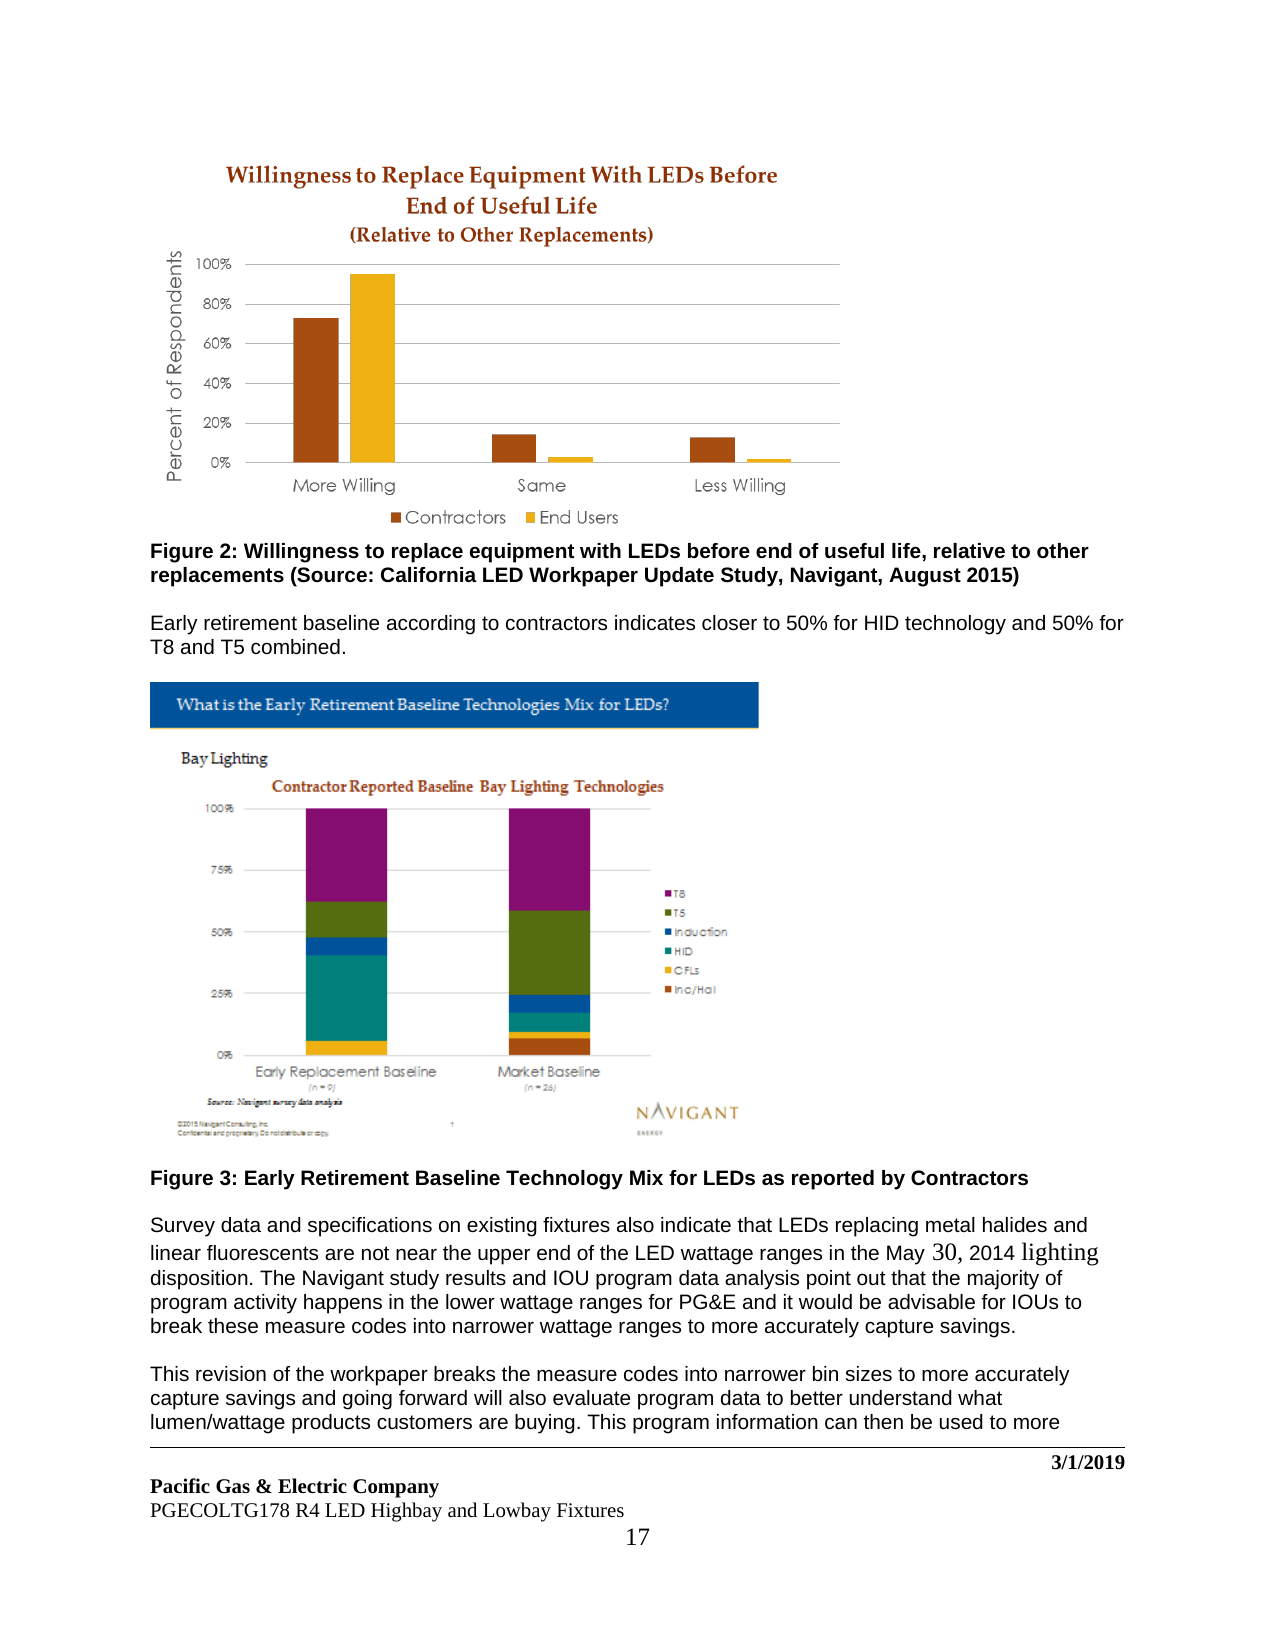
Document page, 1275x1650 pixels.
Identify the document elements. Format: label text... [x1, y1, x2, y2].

text Survey data and specifications on existing fixtures also indicate that LEDs replacing metal halides and linear fluorescents are not near the upper end of the LED wattage ranges in the May 30, 2014 lighting disposition. The Navigant study results and IOU program data analysis point out that the majority of program activity happens in the lower wattage ranges for PG&E and it would be advisable for IOUs to break these measure codes into narrower wattage ranges to more accurately capture savings. [150, 1213, 1125, 1338]
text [150, 1362, 1125, 1434]
text Figure 2: Willingness to replace equipment with LEDs before end of useful life, relative to other replacements (Source: California LED Workpaper Update Study, Navigant, August 2015) [150, 539, 1125, 587]
picture [150, 682, 759, 1142]
text Early retirement baseline according to contractors indicates closer to 50% for HID technology and 50% for T8 and T5 combined. [150, 611, 1125, 659]
text Figure 3: Early Retirement Baseline Technology Mix for LEDs as reported by Contractors [150, 1165, 1125, 1189]
picture [150, 150, 853, 539]
